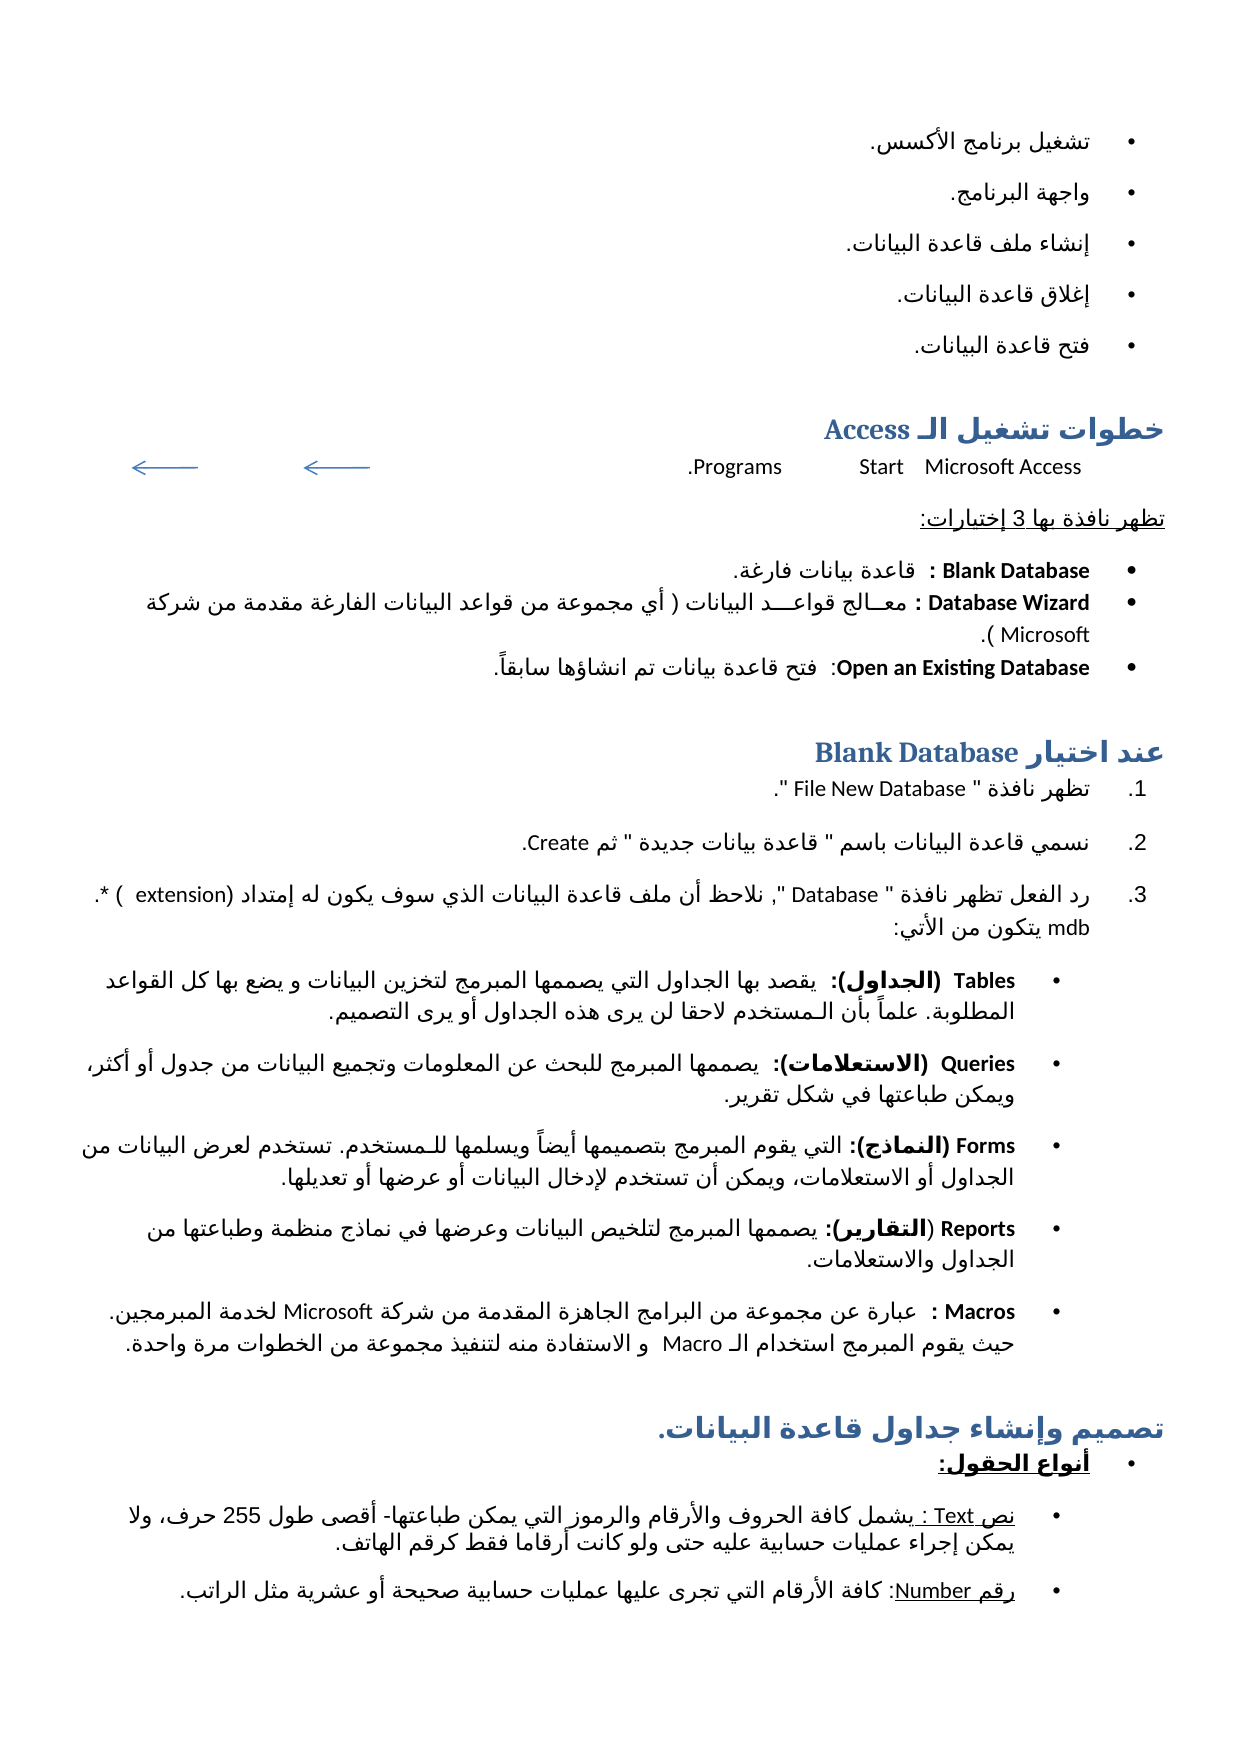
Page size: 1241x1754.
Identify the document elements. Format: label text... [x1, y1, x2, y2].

list نسمي قاعدة البيانات باسم " قاعدة بيانات جديدة " ثم Create. [75, 828, 1128, 856]
subtitle عند اختيار Blank Database [75, 735, 1165, 769]
list Reports (التقارير): يصممها المبرمج لتلخيص البيانات وعرضها في نماذج منظمة وطباعتها من الجداول والاستعلامات. [75, 1214, 1053, 1273]
list نص Text : يشمل كافة الحروف والأرقام والرموز التي يمكن طباعتها- أقصى طول 255 حرف، ولا يمكن إجراء عمليات حسابية عليه حتى ولو كانت أرقاما فقط كرقم الهاتف. [75, 1501, 1053, 1556]
list تظهر نافذة " File New Database ". [75, 774, 1128, 803]
list Macros : عبارة عن مجموعة من البرامج الجاهزة المقدمة من شركة Microsoft لخدمة المبرمجين. حيث يقوم المبرمج استخدام الـ Macro و الاستفادة منه لتنفيذ مجموعة من الخطوات مرة واحدة. [75, 1297, 1053, 1357]
list إنشاء ملف قاعدة البيانات. [75, 230, 1128, 256]
list Blank Database : قاعدة بيانات فارغة. [75, 556, 1128, 584]
list رد الفعل تظهر نافذة " Database ", نلاحظ أن ملف قاعدة البيانات الذي سوف يكون له إمتداد (extension ) *.mdb يتكون من الأتي: [75, 881, 1128, 941]
list تشغيل برنامج الأكسس. [75, 128, 1128, 154]
list Forms (النماذج): التي يقوم المبرمج بتصميمها أيضاً ويسلمها للـمستخدم. تستخدم لعرض البيانات من الجداول أو الاستعلامات، ويمكن أن تستخدم لإدخال البيانات أو عرضها أو تعديلها. [75, 1132, 1053, 1190]
list أنواع الحقول: [75, 1450, 1128, 1476]
list فتح قاعدة البيانات. [75, 332, 1128, 358]
subtitle خطوات تشغيل الـ Access [75, 412, 1165, 447]
list Queries (الاستعلامات): يصممها المبرمج للبحث عن المعلومات وتجميع البيانات من جدول أو أكثر، ويمكن طباعتها في شكل تقرير. [75, 1049, 1053, 1107]
subtitle تصميم وإنشاء جداول قاعدة البيانات. [75, 1412, 1165, 1445]
text Programs Start Microsoft Access. [75, 452, 1165, 480]
list واجهة البرنامج. [75, 179, 1128, 205]
list رقم Number: كافة الأرقام التي تجرى عليها عمليات حسابية صحيحة أو عشرية مثل الراتب. [75, 1576, 1053, 1604]
list Database Wizard : معــالج قواعـــد البيانات ( أي مجموعة من قواعد البيانات الفارغة مقدمة من شركة Microsoft ). [75, 588, 1128, 648]
list Open an Existing Database: فتح قاعدة بيانات تم انشاؤها سابقاً. [75, 653, 1128, 681]
list Tables (الجداول): يقصد بها الجداول التي يصممها المبرمج لتخزين البيانات و يضع بها كل القواعد المطلوبة. علماً بأن الـمستخدم لاحقا لن يرى هذه الجداول أو يرى التصميم. [75, 966, 1053, 1024]
text تظهر نافذة بها 3 إختيارات: [75, 505, 1165, 531]
list إغلاق قاعدة البيانات. [75, 281, 1128, 307]
